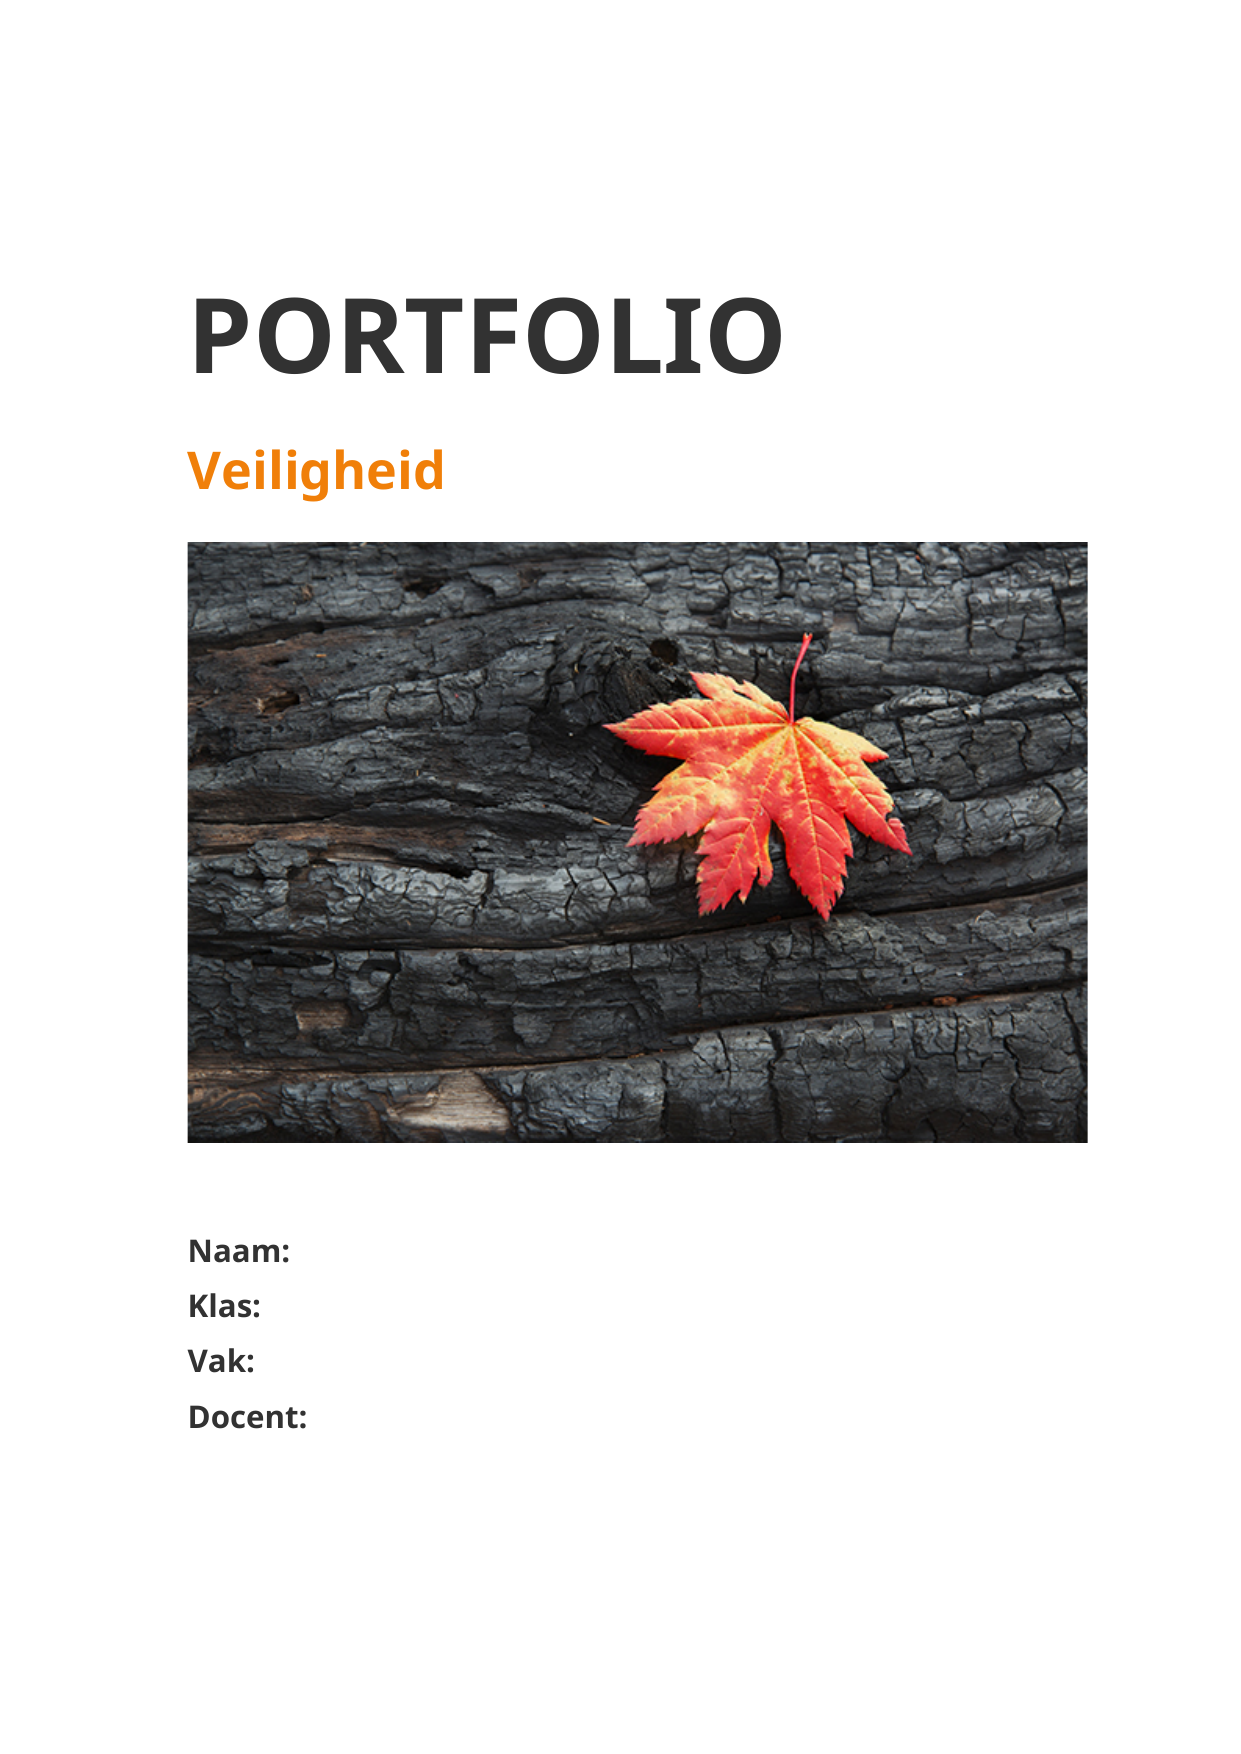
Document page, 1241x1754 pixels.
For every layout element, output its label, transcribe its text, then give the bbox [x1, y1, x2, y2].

text Docent: [187, 1395, 1053, 1437]
text Naam: [187, 1229, 1053, 1271]
text Klas: [187, 1284, 1053, 1327]
text Vak: [187, 1339, 1053, 1382]
subtitle Veiligheid [187, 433, 1053, 504]
title Portfolio [187, 262, 1053, 404]
picture [187, 542, 1088, 1143]
